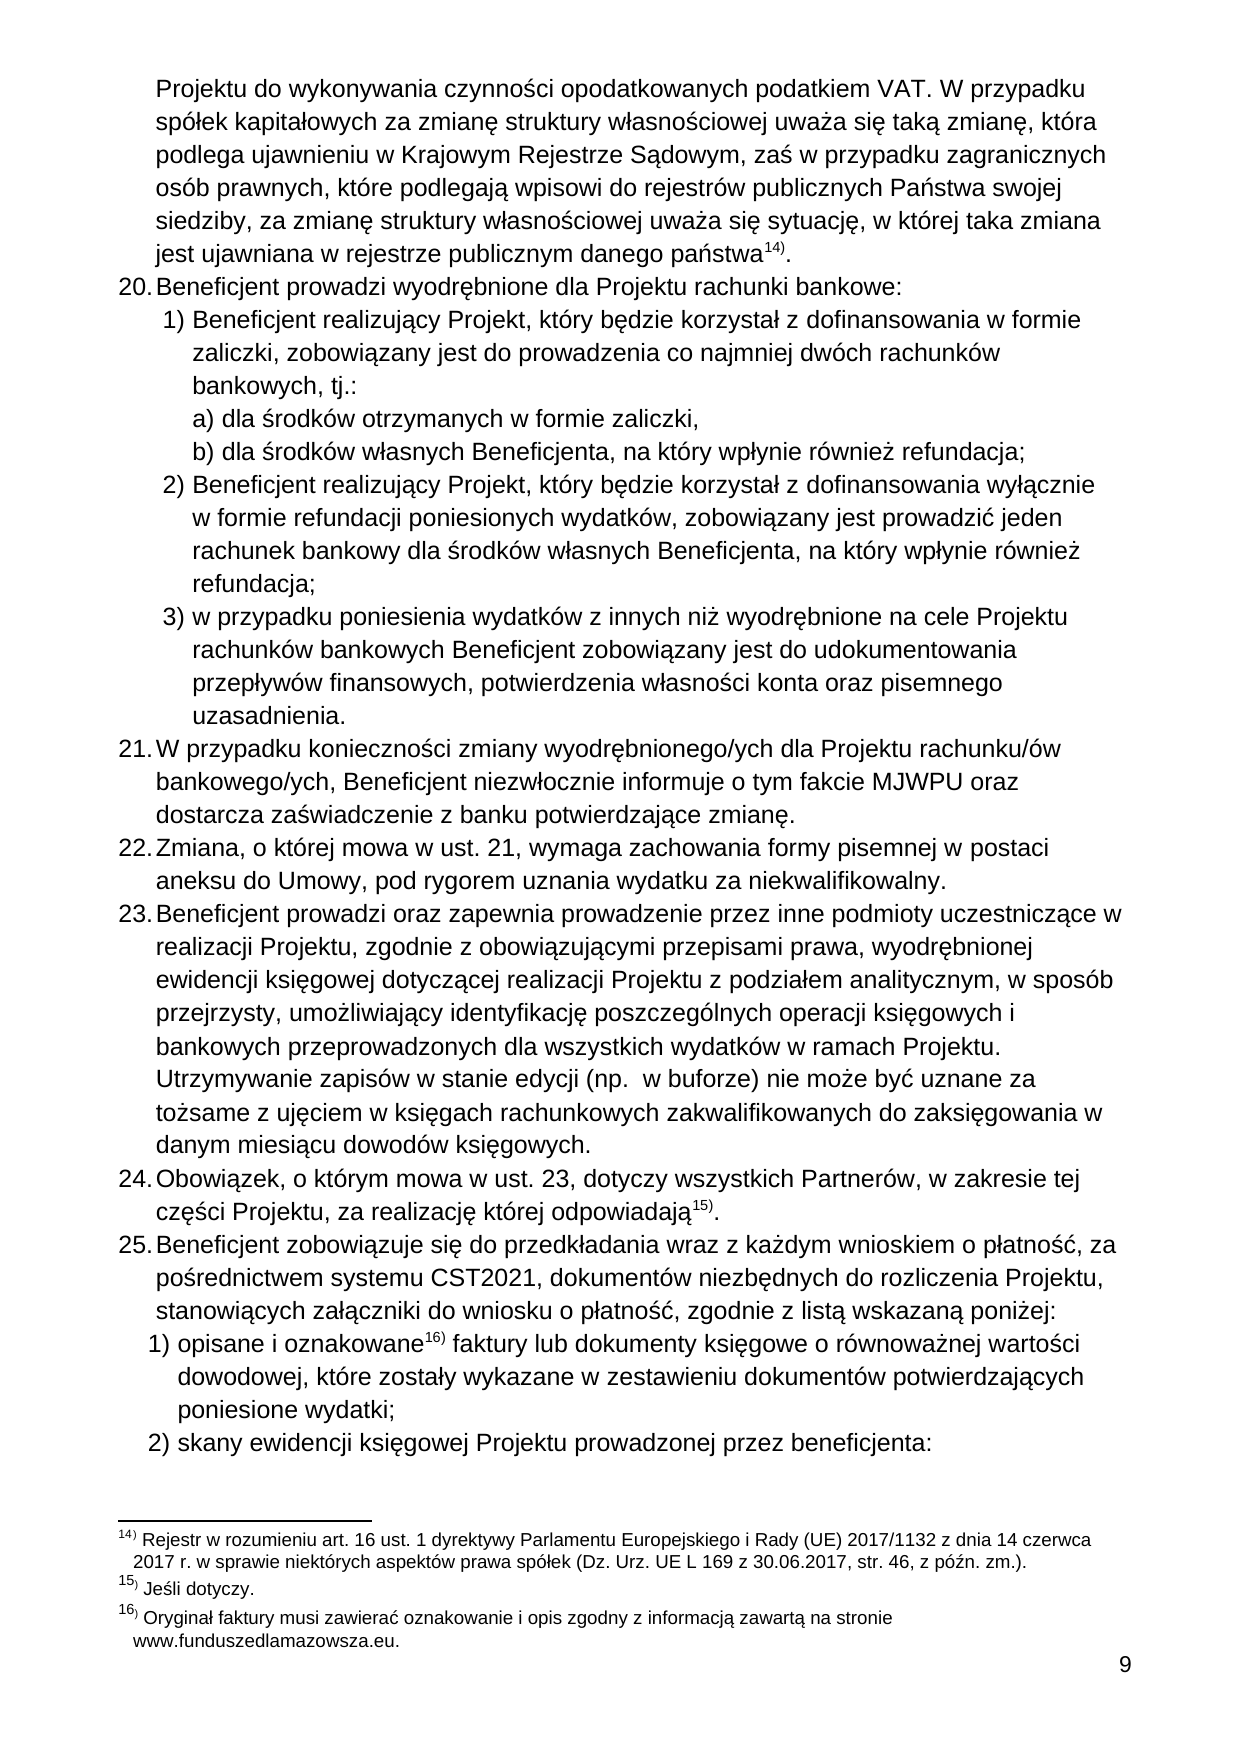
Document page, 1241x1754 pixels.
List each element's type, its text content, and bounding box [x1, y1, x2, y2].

list W przypadku konieczności zmiany wyodrębnionego/ych dla Projektu rachunku/ów bankowego/ych, Beneficjent niezwłocznie informuje o tym fakcie MJWPU oraz dostarcza zaświadczenie z banku potwierdzające zmianę. [118, 734, 1132, 829]
list w przypadku poniesienia wydatków z innych niż wyodrębnione na cele Projektu rachunków bankowych Beneficjent zobowiązany jest do udokumentowania przepływów finansowych, potwierdzenia własności konta oraz pisemnego uzasadnienia. [162, 602, 1132, 730]
list dla środków własnych Beneficjenta, na który wpłynie również refundacja; [192, 437, 1132, 466]
list Beneficjent prowadzi oraz zapewnia prowadzenie przez inne podmioty uczestniczące w realizacji Projektu, zgodnie z obowiązującymi przepisami prawa, wyodrębnionej ewidencji księgowej dotyczącej realizacji Projektu z podziałem analitycznym, w sposób przejrzysty, umożliwiający identyfikację poszczególnych operacji księgowych i bankowych przeprowadzonych dla wszystkich wydatków w ramach Projektu. Utrzymywanie zapisów w stanie edycji (np. w buforze) nie może być uznane za tożsame z ujęciem w księgach rachunkowych zakwalifikowanych do zaksięgowania w danym miesiącu dowodów księgowych. [118, 899, 1132, 1159]
list Beneficjent realizujący Projekt, który będzie korzystał z dofinansowania wyłącznie w formie refundacji poniesionych wydatków, zobowiązany jest prowadzić jeden rachunek bankowy dla środków własnych Beneficjenta, na który wpłynie również refundacja; [162, 470, 1132, 598]
list dla środków otrzymanych w formie zaliczki, [192, 404, 1132, 433]
list skany ewidencji księgowej Projektu prowadzonej przez beneficjenta: [148, 1428, 1132, 1456]
list Beneficjent realizujący Projekt, który będzie korzystał z dofinansowania w formie zaliczki, zobowiązany jest do prowadzenia co najmniej dwóch rachunków bankowych, tj.: [162, 305, 1132, 400]
list Beneficjent prowadzi wyodrębnione dla Projektu rachunki bankowe: [118, 272, 1132, 301]
list Zmiana, o której mowa w ust. 21, wymaga zachowania formy pisemnej w postaci aneksu do Umowy, pod rygorem uznania wydatku za niekwalifikowalny. [118, 833, 1132, 895]
list Obowiązek, o którym mowa w ust. 23, dotyczy wszystkich Partnerów, w zakresie tej części Projektu, za realizację której odpowiadają). [118, 1163, 1132, 1225]
list Beneficjent zobowiązuje się do przedkładania wraz z każdym wnioskiem o płatność, za pośrednictwem systemu CST2021, dokumentów niezbędnych do rozliczenia Projektu, stanowiących załączniki do wniosku o płatność, zgodnie z listą wskazaną poniżej: [118, 1229, 1132, 1324]
list opisane i oznakowane) faktury lub dokumenty księgowe o równoważnej wartości dowodowej, które zostały wykazane w zestawieniu dokumentów potwierdzających poniesione wydatki; [148, 1329, 1132, 1423]
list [118, 74, 1132, 268]
